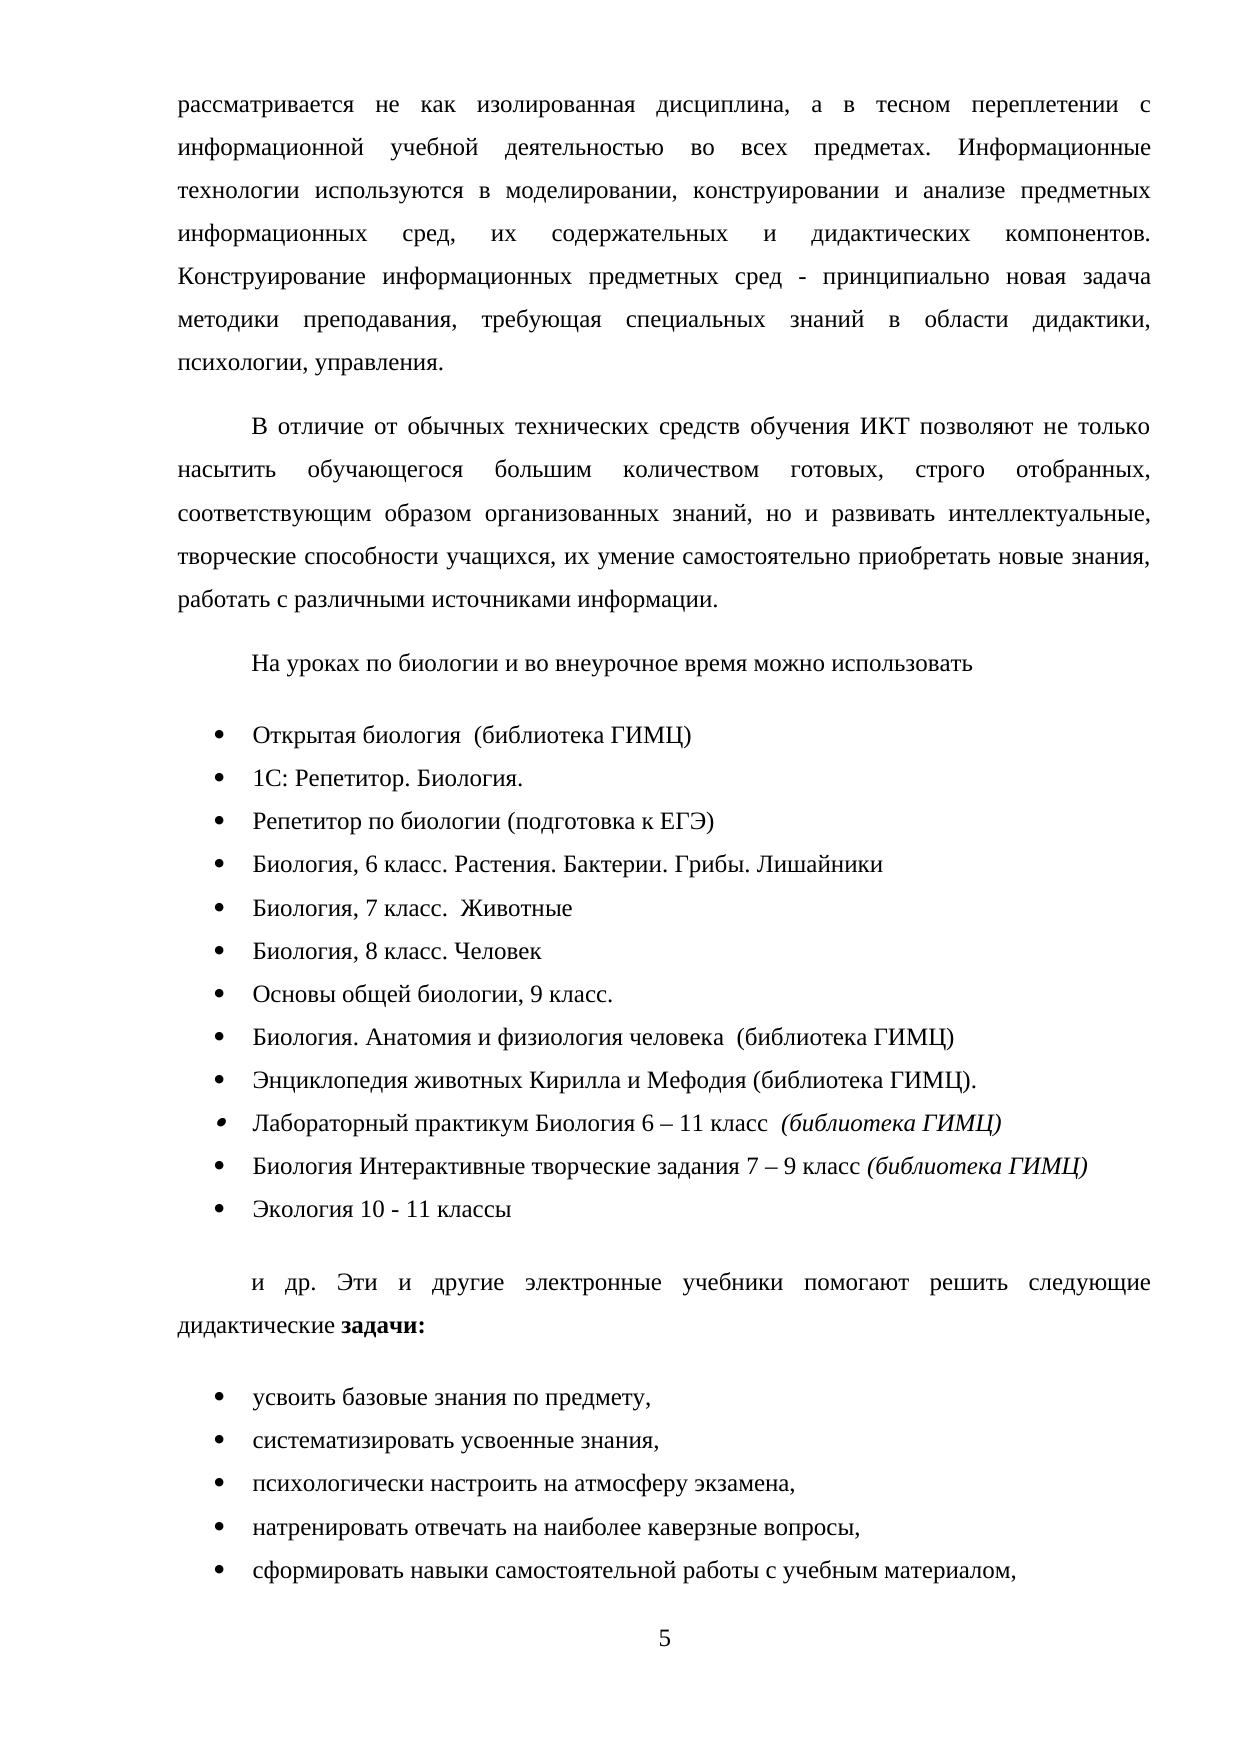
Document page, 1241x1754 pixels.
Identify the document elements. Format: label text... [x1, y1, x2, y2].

list Биология, 7 класс. Животные [215, 893, 1152, 921]
list Открытая биология (библиотека ГИМЦ) [215, 720, 1152, 749]
list Репетитор по биологии (подготовка к ЕГЭ) [215, 806, 1152, 835]
text и др. Эти и другие электронные учебники помогают решить следующие дидактические задачи: [177, 1267, 1152, 1339]
list систематизировать усвоенные знания, [215, 1425, 1152, 1454]
text На уроках по биологии и во внеурочное время можно использовать [177, 648, 1152, 677]
text В отличие от обычных технических средств обучения ИКТ позволяют не только насытить обучающегося большим количеством готовых, строго отобранных, соответствующим образом организованных знаний, но и развивать интеллектуальные, творческие способности учащихся, их умение самостоятельно приобретать новые знания, работать с различными источниками информации. [177, 411, 1152, 613]
list Лабораторный практикум Биология 6 – 11 класс (библиотека ГИМЦ) [215, 1108, 1152, 1137]
list Основы общей биологии, 9 класс. [215, 979, 1152, 1008]
list Экология 10 - 11 классы [215, 1194, 1152, 1223]
list Биология, 6 класс. Растения. Бактерии. Грибы. Лишайники [215, 849, 1152, 878]
list Биология, 8 класс. Человек [215, 936, 1152, 964]
list натренировать отвечать на наиболее каверзные вопросы, [215, 1512, 1152, 1540]
list сформировать навыки самостоятельной работы с учебным материалом, [215, 1555, 1152, 1583]
list Энциклопедия животных Кирилла и Мефодия (библиотека ГИМЦ). [215, 1065, 1152, 1094]
list психологически настроить на атмосферу экзамена, [215, 1468, 1152, 1497]
list Биология. Анатомия и физиология человека (библиотека ГИМЦ) [215, 1022, 1152, 1051]
list усвоить базовые знания по предмету, [215, 1382, 1152, 1411]
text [177, 89, 1152, 376]
list Биология Интерактивные творческие задания 7 – 9 класс (библиотека ГИМЦ) [215, 1151, 1152, 1180]
list 1С: Репетитор. Биология. [215, 763, 1152, 792]
